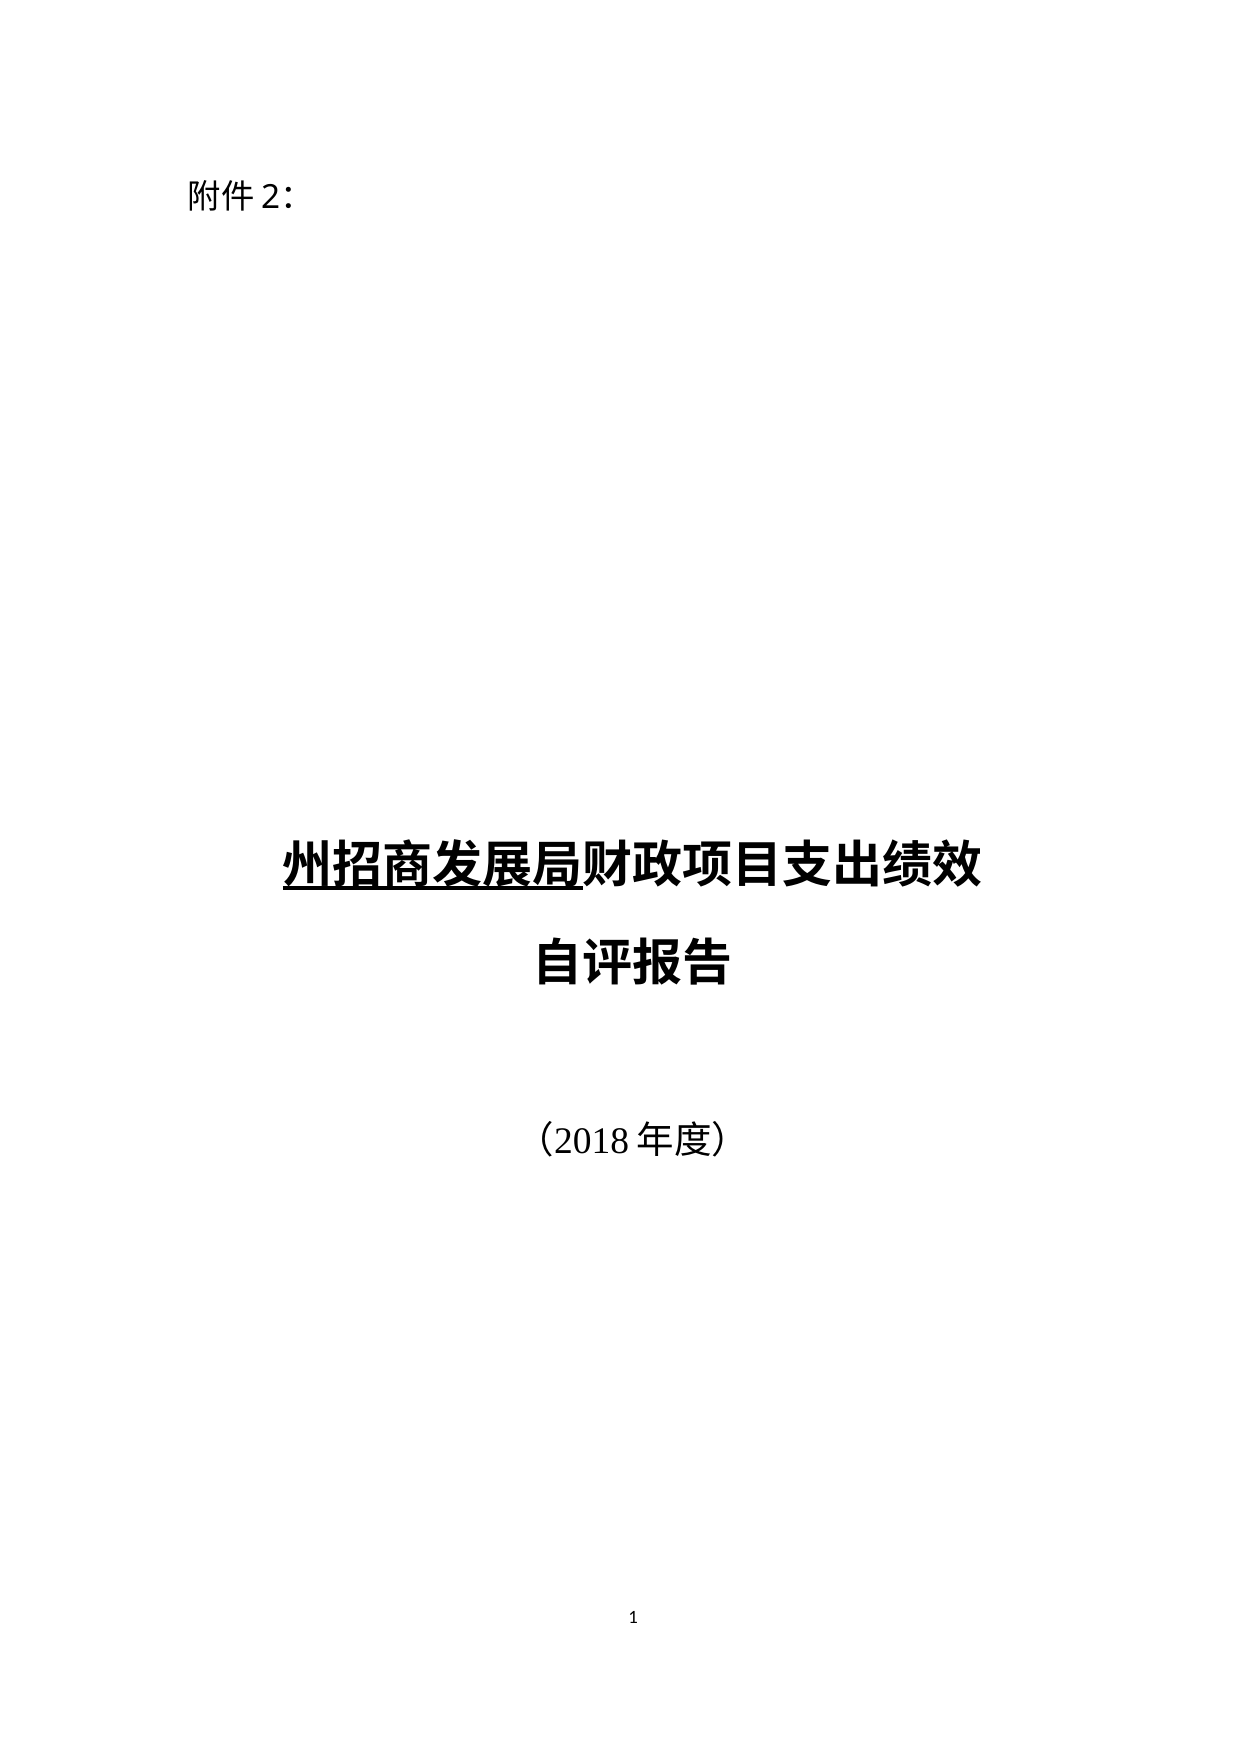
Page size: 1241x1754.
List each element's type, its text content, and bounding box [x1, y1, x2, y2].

text 附件2： [187, 162, 1078, 227]
text 州招商发展局财政项目支出绩效 [187, 812, 1078, 909]
text 自评报告 [187, 909, 1078, 1007]
text （2018年度） [187, 1104, 1078, 1169]
